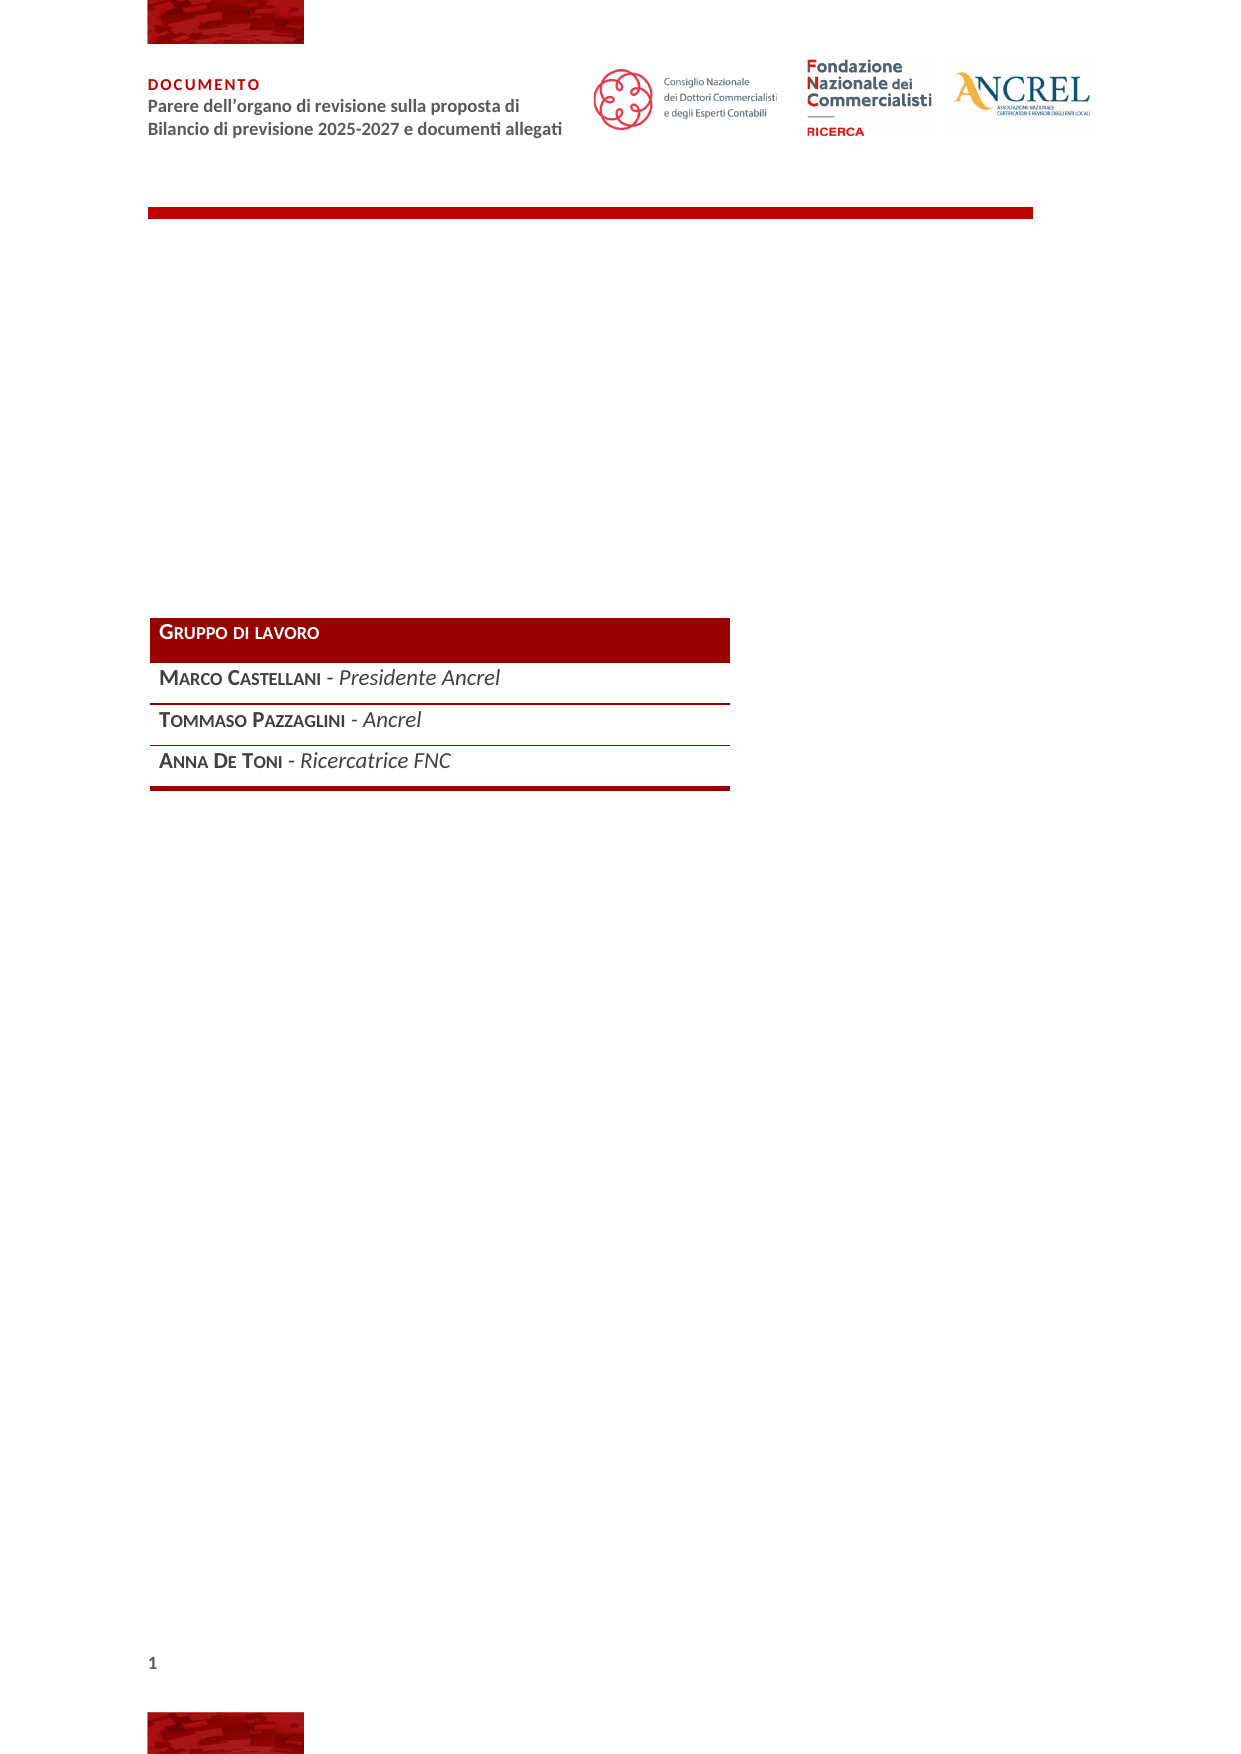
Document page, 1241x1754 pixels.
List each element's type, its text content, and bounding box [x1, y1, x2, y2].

table_cell Tommaso Pazzaglini - Ancrel [150, 705, 730, 744]
table_header Gruppo di lavoro [150, 618, 730, 662]
picture [951, 62, 1094, 131]
picture [148, 1713, 304, 1754]
picture [807, 59, 932, 136]
table_cell Marco Castellani - Presidente Ancrel [150, 663, 730, 703]
picture [593, 69, 777, 130]
table_cell Anna De Toni - Ricercatrice FNC [150, 746, 730, 786]
picture [148, 0, 304, 44]
